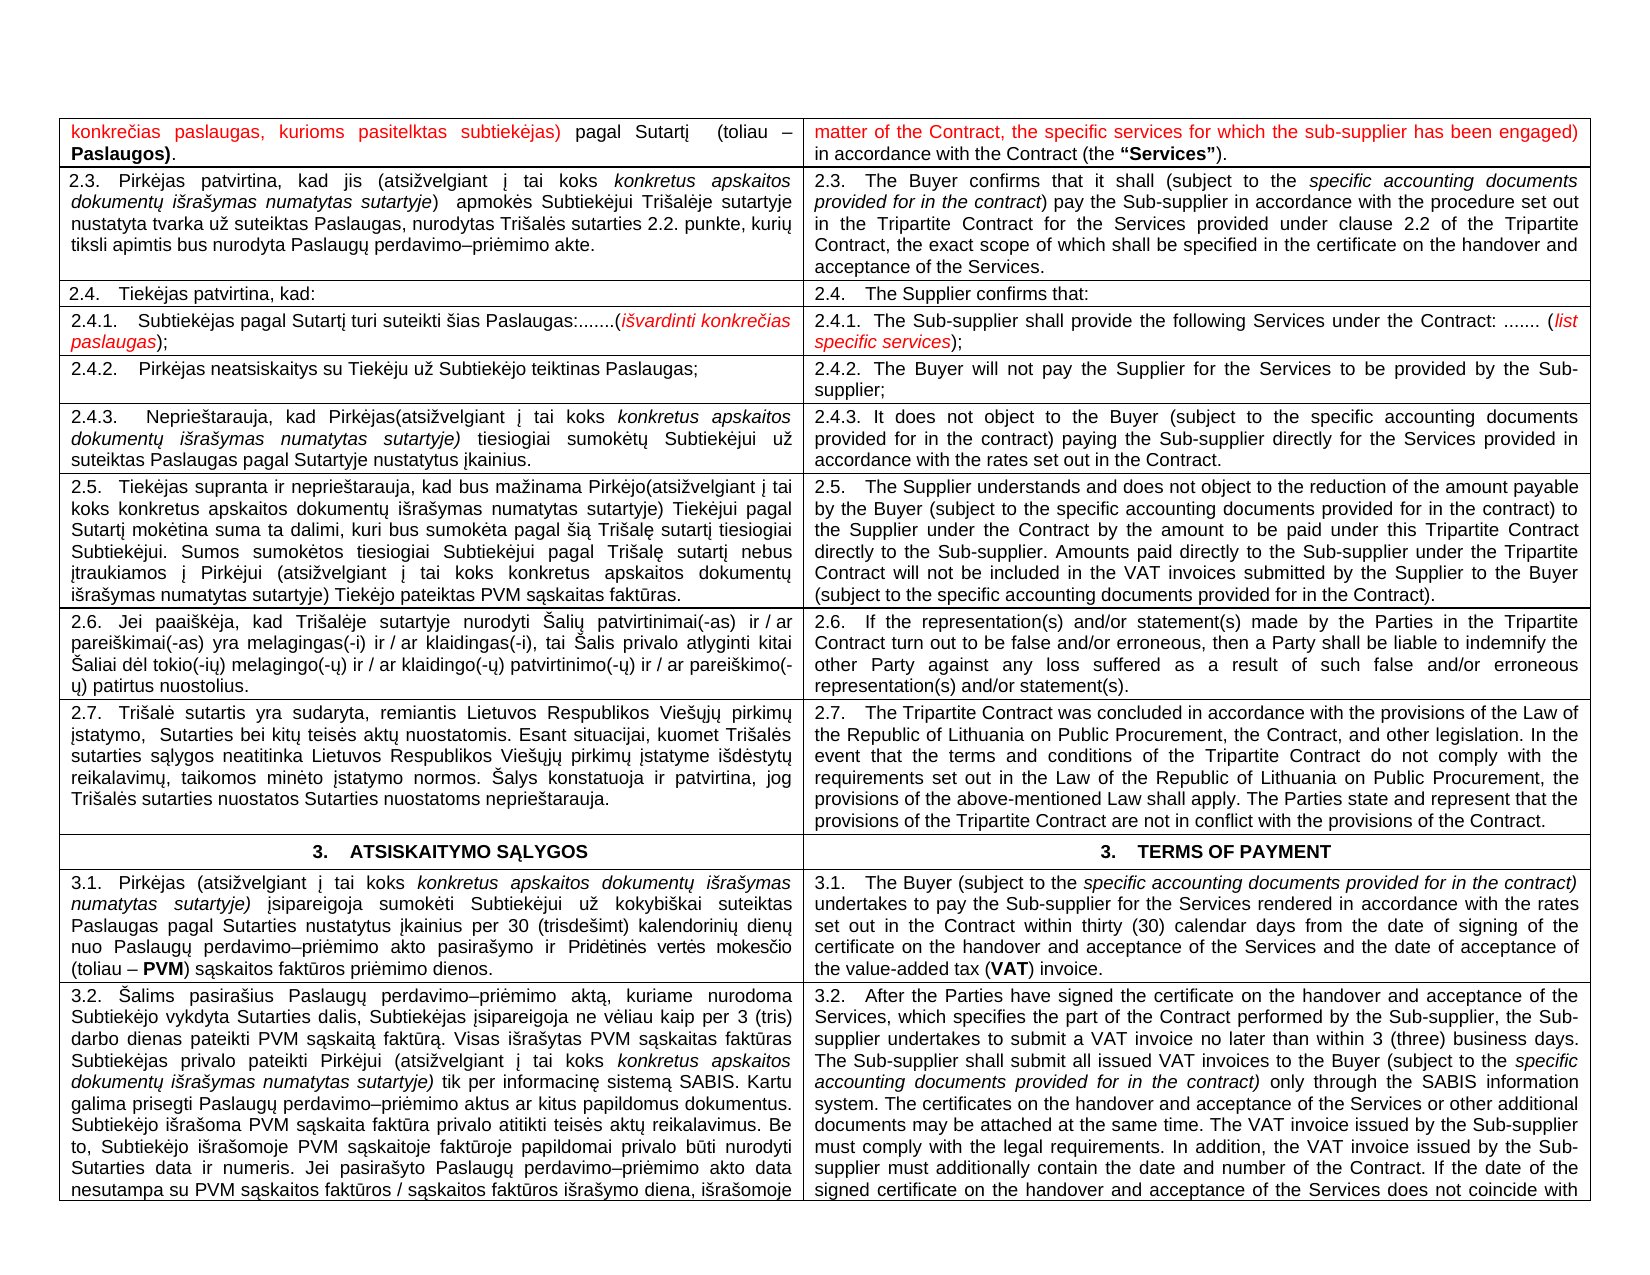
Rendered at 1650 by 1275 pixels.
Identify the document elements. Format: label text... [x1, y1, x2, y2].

table_cell The Buyer will not pay the Supplier for the Services to be provided by the Sub-supplier; [804, 356, 1590, 403]
table_cell Neprieštarauja, kad Pirkėjas(atsižvelgiant į tai koks konkretus apskaitos dokumentų išrašymas numatytas sutartyje) tiesiogiai sumokėtų Subtiekėjui už suteiktas Paslaugas pagal Sutartyje nustatytus įkainius. [60, 404, 803, 473]
table_cell Subtiekėjas pagal Sutartį turi suteikti šias Paslaugas:.......(išvardinti konkrečias paslaugas); [60, 307, 803, 354]
table_cell ATSISKAITYMO SĄLYGOS [60, 835, 803, 868]
table_cell The Sub-supplier shall provide the following Services under the Contract: ....... (list specific services); [804, 307, 1590, 354]
table_cell It does not object to the Buyer (subject to the specific accounting documents provided for in the contract) paying the Sub-supplier directly for the Services provided in accordance with the rates set out in the Contract. [804, 404, 1590, 473]
table_cell TERMS OF PAYMENT [804, 835, 1590, 868]
table_cell Jei paaiškėja, kad Trišalėje sutartyje nurodyti Šalių patvirtinimai(-as) ir / ar pareiškimai(-as) yra melagingas(-i) ir / ar klaidingas(-i), tai Šalis privalo atlyginti kitai Šaliai dėl tokio(-ių) melagingo(-ų) ir / ar klaidingo(-ų) patvirtinimo(-ų) ir / ar pareiškimo(-ų) patirtus nuostolius. [60, 609, 803, 699]
table_cell Pirkėjas patvirtina, kad jis (atsižvelgiant į tai koks konkretus apskaitos dokumentų išrašymas numatytas sutartyje) apmokės Subtiekėjui Trišalėje sutartyje nustatyta tvarka už suteiktas Paslaugas, nurodytas Trišalės sutarties 2.2. punkte, kurių tiksli apimtis bus nurodyta Paslaugų perdavimo–priėmimo akte. [60, 168, 803, 279]
table_cell Pirkėjas neatsiskaitys su Tiekėju už Subtiekėjo teiktinas Paslaugas; [60, 356, 803, 403]
table_cell Pirkėjas (atsižvelgiant į tai koks konkretus apskaitos dokumentų išrašymas numatytas sutartyje) įsipareigoja sumokėti Subtiekėjui už kokybiškai suteiktas Paslaugas pagal Sutarties nustatytus įkainius per 30 (trisdešimt) kalendorinių dienų nuo Paslaugų perdavimo–priėmimo akto pasirašymo ir Pridėtinės vertės mokesčio (toliau – PVM) sąskaitos faktūros priėmimo dienos. [60, 870, 803, 982]
table_cell Tiekėjas patvirtina, kad: [60, 281, 803, 306]
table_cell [804, 983, 1590, 1200]
table_cell If the representation(s) and/or statement(s) made by the Parties in the Tripartite Contract turn out to be false and/or erroneous, then a Party shall be liable to indemnify the other Party against any loss suffered as a result of such false and/or erroneous representation(s) and/or statement(s). [804, 609, 1590, 699]
table_cell The Supplier understands and does not object to the reduction of the amount payable by the Buyer (subject to the specific accounting documents provided for in the contract) to the Supplier under the Contract by the amount to be paid under this Tripartite Contract directly to the Sub-supplier. Amounts paid directly to the Sub-supplier under the Tripartite Contract will not be included in the VAT invoices submitted by the Supplier to the Buyer (subject to the specific accounting documents provided for in the Contract). [804, 474, 1590, 607]
table_cell Trišalė sutartis yra sudaryta, remiantis Lietuvos Respublikos Viešųjų pirkimų įstatymo, Sutarties bei kitų teisės aktų nuostatomis. Esant situacijai, kuomet Trišalės sutarties sąlygos neatitinka Lietuvos Respublikos Viešųjų pirkimų įstatyme išdėstytų reikalavimų, taikomos minėto įstatymo normos. Šalys konstatuoja ir patvirtina, jog Trišalės sutarties nuostatos Sutarties nuostatoms neprieštarauja. [60, 700, 803, 833]
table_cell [60, 119, 803, 166]
table_cell The Supplier confirms that: [804, 281, 1590, 306]
table_cell The Tripartite Contract was concluded in accordance with the provisions of the Law of the Republic of Lithuania on Public Procurement, the Contract, and other legislation. In the event that the terms and conditions of the Tripartite Contract do not comply with the requirements set out in the Law of the Republic of Lithuania on Public Procurement, the provisions of the above-mentioned Law shall apply. The Parties state and represent that the provisions of the Tripartite Contract are not in conflict with the provisions of the Contract. [804, 700, 1590, 833]
table_cell The Buyer (subject to the specific accounting documents provided for in the contract) undertakes to pay the Sub-supplier for the Services rendered in accordance with the rates set out in the Contract within thirty (30) calendar days from the date of signing of the certificate on the handover and acceptance of the Services and the date of acceptance of the value-added tax (VAT) invoice. [804, 870, 1590, 982]
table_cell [804, 119, 1590, 166]
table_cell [60, 983, 803, 1200]
table_cell The Buyer confirms that it shall (subject to the specific accounting documents provided for in the contract) pay the Sub-supplier in accordance with the procedure set out in the Tripartite Contract for the Services provided under clause 2.2 of the Tripartite Contract, the exact scope of which shall be specified in the certificate on the handover and acceptance of the Services. [804, 168, 1590, 279]
table_cell Tiekėjas supranta ir neprieštarauja, kad bus mažinama Pirkėjo(atsižvelgiant į tai koks konkretus apskaitos dokumentų išrašymas numatytas sutartyje) Tiekėjui pagal Sutartį mokėtina suma ta dalimi, kuri bus sumokėta pagal šią Trišalę sutartį tiesiogiai Subtiekėjui. Sumos sumokėtos tiesiogiai Subtiekėjui pagal Trišalę sutartį nebus įtraukiamos į Pirkėjui (atsižvelgiant į tai koks konkretus apskaitos dokumentų išrašymas numatytas sutartyje) Tiekėjo pateiktas PVM sąskaitas faktūras. [60, 474, 803, 607]
